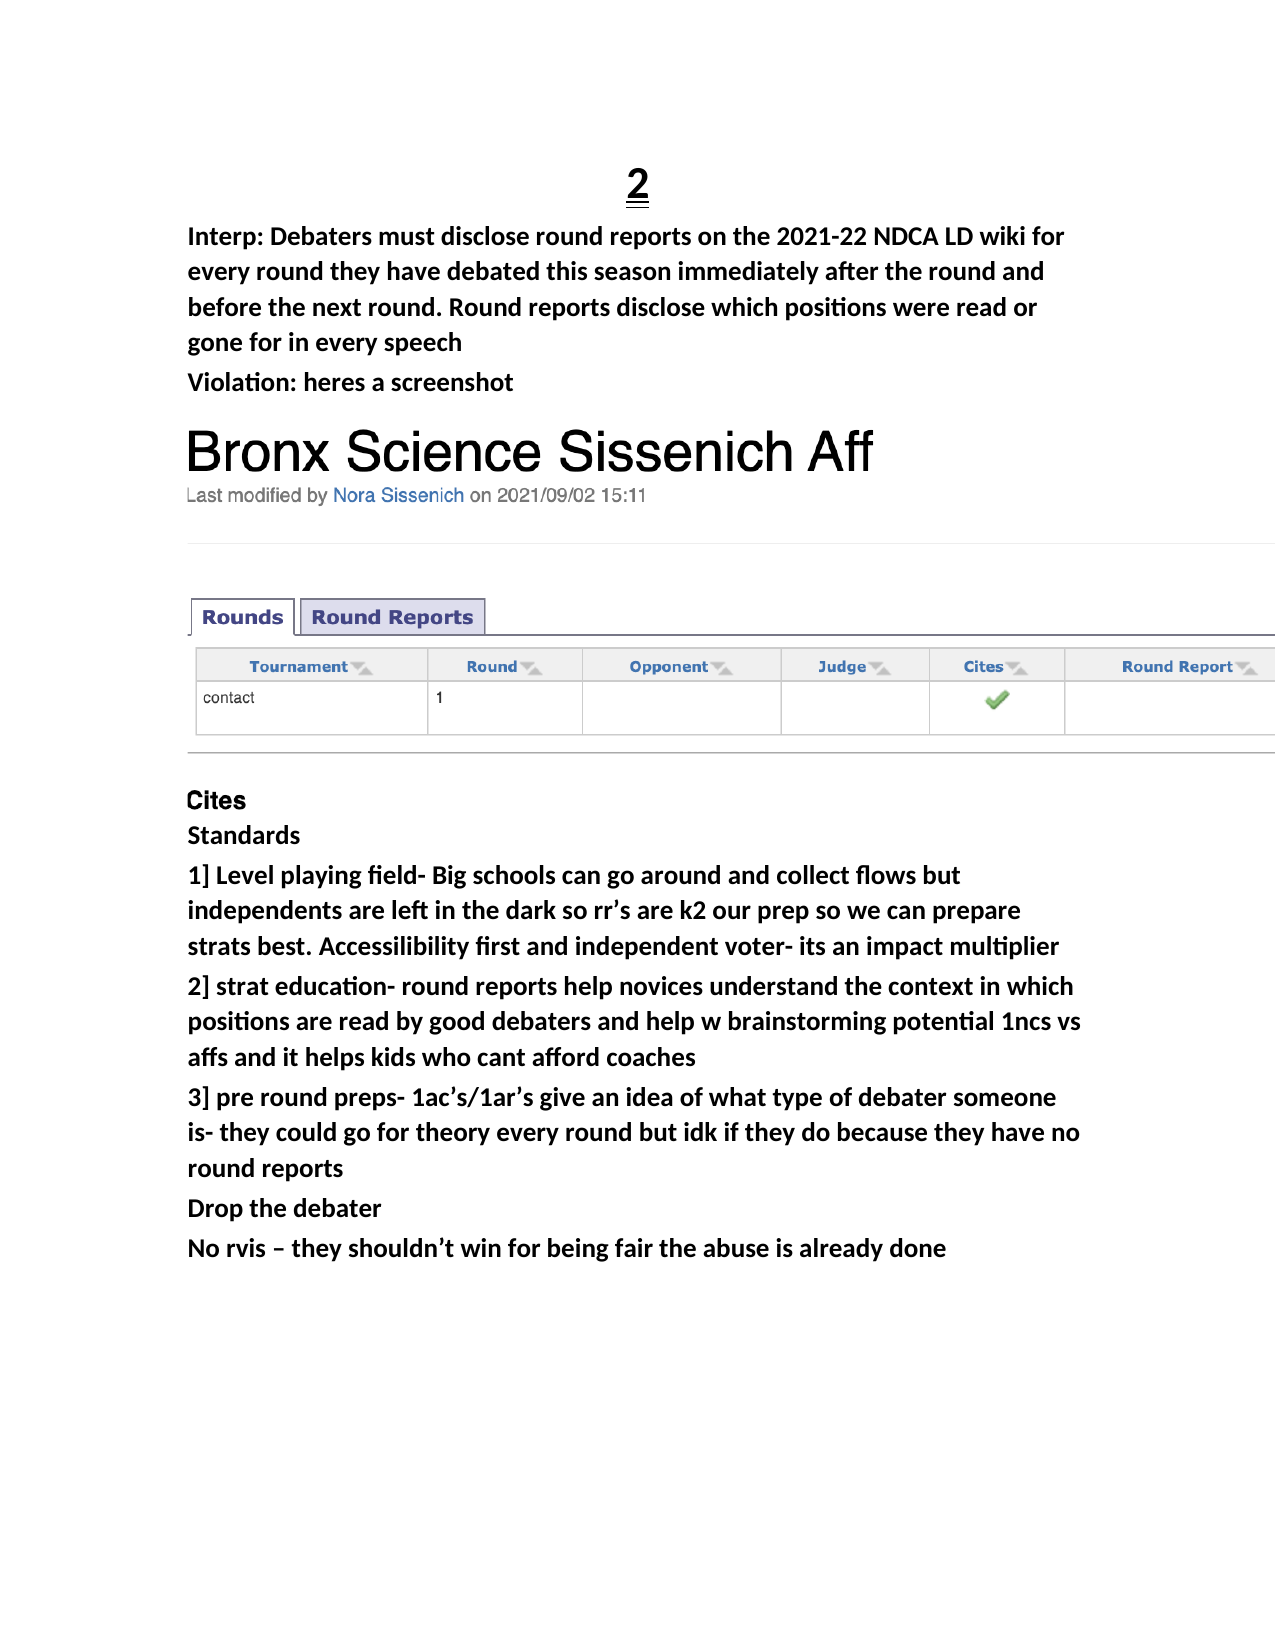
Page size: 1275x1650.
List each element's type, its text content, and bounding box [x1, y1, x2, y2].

subtitle Standards [187, 818, 1087, 851]
subtitle No rvis – they shouldn’t win for being fair the abuse is already done [187, 1231, 1087, 1264]
subtitle Drop the debater [187, 1191, 1087, 1224]
subtitle 1] Level playing field- Big schools can go around and collect flows but independents are left in the dark so rr’s are k2 our prep so we can prepare strats best. Accessilibility first and independent voter- its an impact multiplier [187, 858, 1087, 962]
subtitle Interp: Debaters must disclose round reports on the 2021-22 NDCA LD wiki for every round they have debated this season immediately after the round and before the next round. Round reports disclose which positions were read or gone for in every speech [187, 219, 1087, 358]
picture [187, 401, 1275, 812]
subtitle Violation: heres a screenshot [187, 365, 1087, 401]
subtitle 2] strat education- round reports help novices understand the context in which positions are read by good debaters and help w brainstorming potential 1ncs vs affs and it helps kids who cant afford coaches [187, 969, 1087, 1073]
subtitle 2 [187, 154, 1087, 210]
subtitle 3] pre round preps- 1ac’s/1ar’s give an idea of what type of debater someone is- they could go for theory every round but idk if they do because they have no round reports [187, 1080, 1087, 1184]
